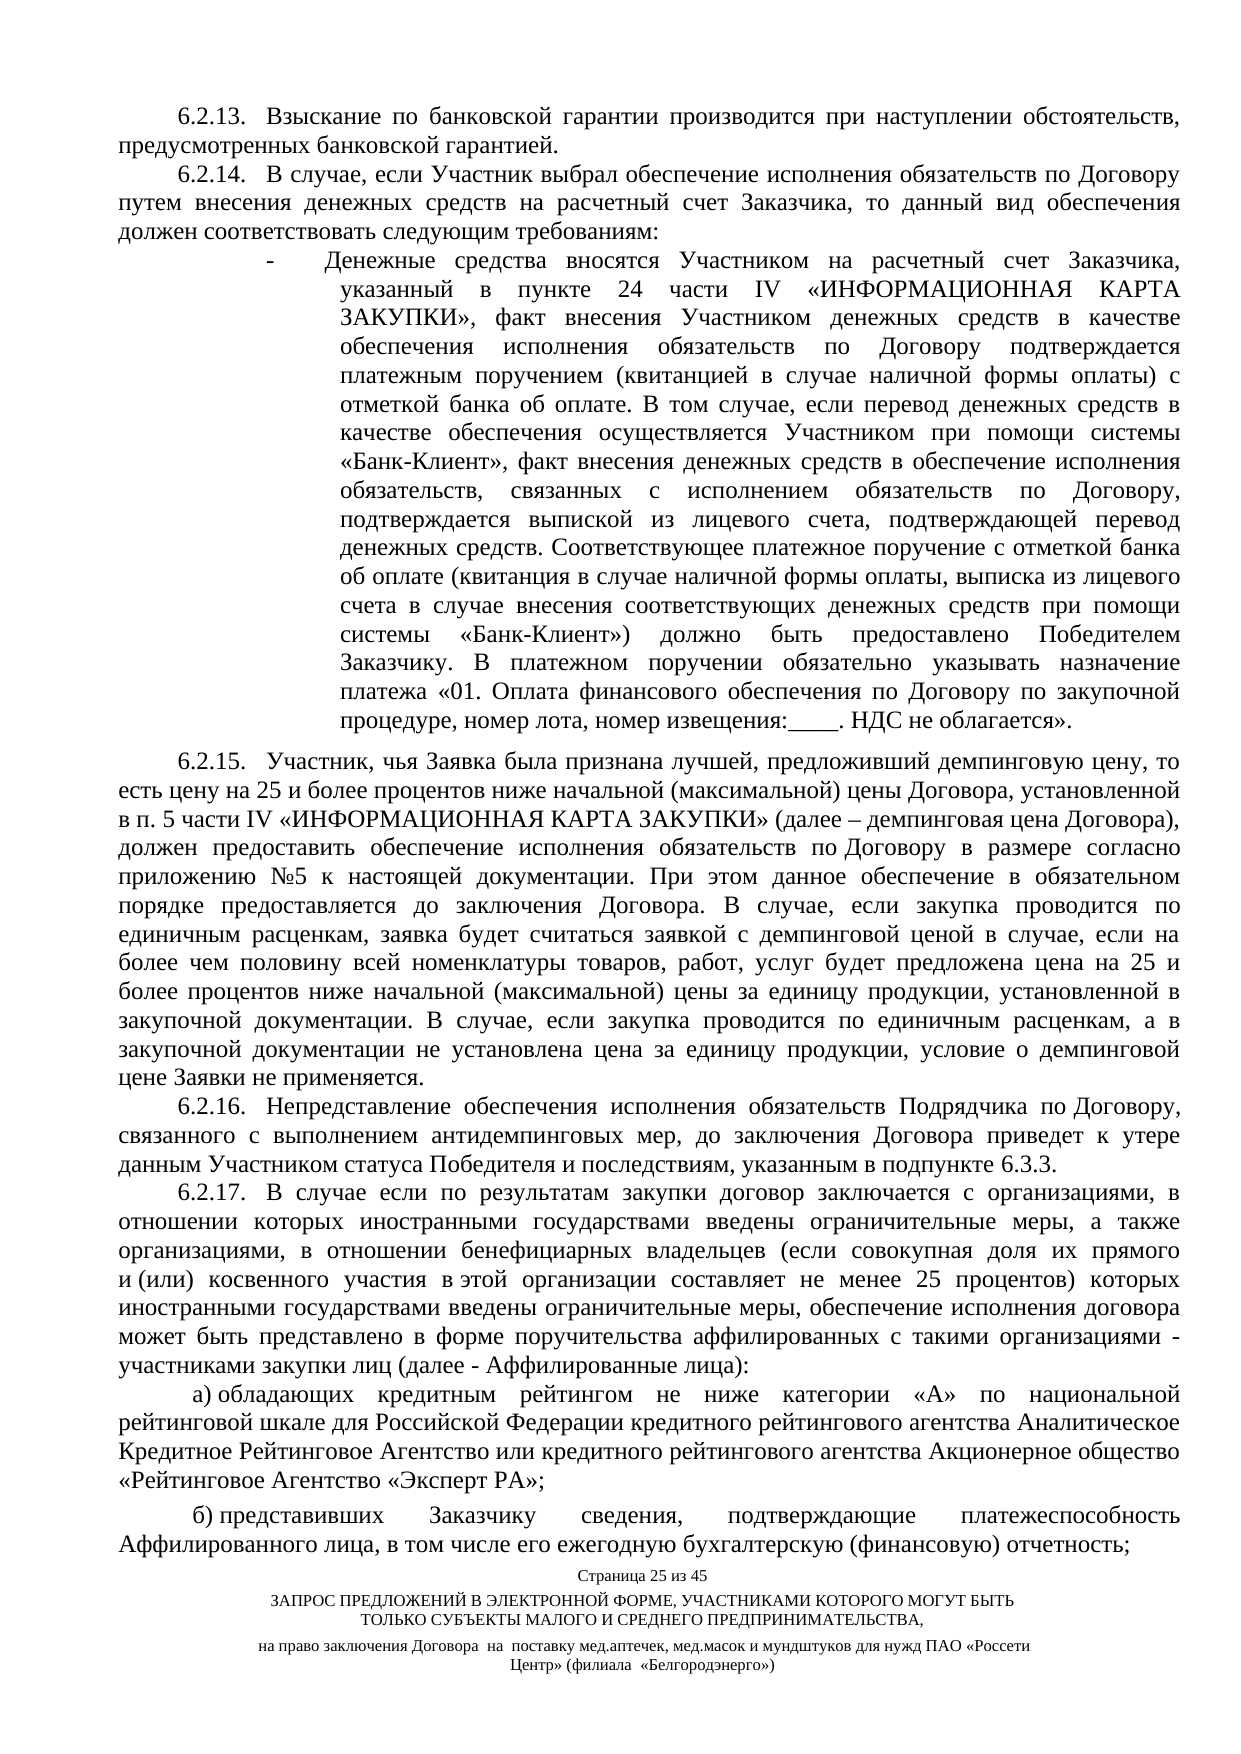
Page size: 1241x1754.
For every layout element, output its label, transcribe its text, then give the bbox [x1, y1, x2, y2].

subtitle Участник, чья Заявка была признана лучшей, предложивший демпинговую цену, то есть цену на 25 и более процентов ниже начальной (максимальной) цены Договора, установленной в п. 5 части IV «ИНФОРМАЦИОННАЯ КАРТА ЗАКУПКИ» (далее – демпинговая цена Договора), должен предоставить обеспечение исполнения обязательств по Договору в размере согласно приложению №5 к настоящей документации. При этом данное обеспечение в обязательном порядке предоставляется до заключения Договора. В случае, если закупка проводится по единичным расценкам, заявка будет считаться заявкой с демпинговой ценой в случае, если на более чем половину всей номенклатуры товаров, работ, услуг будет предложена цена на 25 и более процентов ниже начальной (максимальной) цены за единицу продукции, установленной в закупочной документации. В случае, если закупка проводится по единичным расценкам, а в закупочной документации не установлена цена за единицу продукции, условие о демпинговой цене Заявки не применяется. [118, 746, 1181, 1091]
subtitle Взыскание по банковской гарантии производится при наступлении обстоятельств, предусмотренных банковской гарантией. [118, 101, 1181, 159]
subtitle В случае если по результатам закупки договор заключается с организациями, в отношении которых иностранными государствами введены ограничительные меры, а также организациями, в отношении бенефициарных владельцев (если совокупная доля их прямого и (или) косвенного участия в этой организации составляет не менее 25 процентов) которых иностранными государствами введены ограничительные меры, обеспечение исполнения договора может быть представлено в форме поручительства аффилированных с такими организациями - участниками закупки лиц (далее - Аффилированные лица): [118, 1177, 1181, 1379]
text б) представивших Заказчику сведения, подтверждающие платежеспособность Аффилированного лица, в том числе его ежегодную бухгалтерскую (финансовую) отчетность; [118, 1500, 1181, 1557]
subtitle Непредставление обеспечения исполнения обязательств Подрядчика по Договору, связанного с выполнением антидемпинговых мер, до заключения Договора приведет к утере данным Участником статуса Победителя и последствиям, указанным в подпункте 6.3.3. [118, 1091, 1181, 1177]
list Денежные средства вносятся Участником на расчетный счет Заказчика, указанный в пункте 24 части IV «ИНФОРМАЦИОННАЯ КАРТА ЗАКУПКИ», факт внесения Участником денежных средств в качестве обеспечения исполнения обязательств по Договору подтверждается платежным поручением (квитанцией в случае наличной формы оплаты) с отметкой банка об оплате. В том случае, если перевод денежных средств в качестве обеспечения осуществляется Участником при помощи системы «Банк-Клиент», факт внесения денежных средств в обеспечение исполнения обязательств, связанных с исполнением обязательств по Договору, подтверждается выпиской из лицевого счета, подтверждающей перевод денежных средств. Соответствующее платежное поручение с отметкой банка об оплате (квитанция в случае наличной формы оплаты, выписка из лицевого счета в случае внесения соответствующих денежных средств при помощи системы «Банк-Клиент») должно быть предоставлено Победителем Заказчику. В платежном поручении обязательно указывать назначение платежа «01. Оплата финансового обеспечения по Договору по закупочной процедуре, номер лота, номер извещения:____. НДС не облагается». [266, 245, 1181, 734]
text а) обладающих кредитным рейтингом не ниже категории «А» по национальной рейтинговой шкале для Российской Федерации кредитного рейтингового агентства Аналитическое Кредитное Рейтинговое Агентство или кредитного рейтингового агентства Акционерное общество «Рейтинговое Агентство «Эксперт РА»; [118, 1379, 1181, 1494]
subtitle В случае, если Участник выбрал обеспечение исполнения обязательств по Договору путем внесения денежных средств на расчетный счет Заказчика, то данный вид обеспечения должен соответствовать следующим требованиям: [118, 159, 1181, 245]
